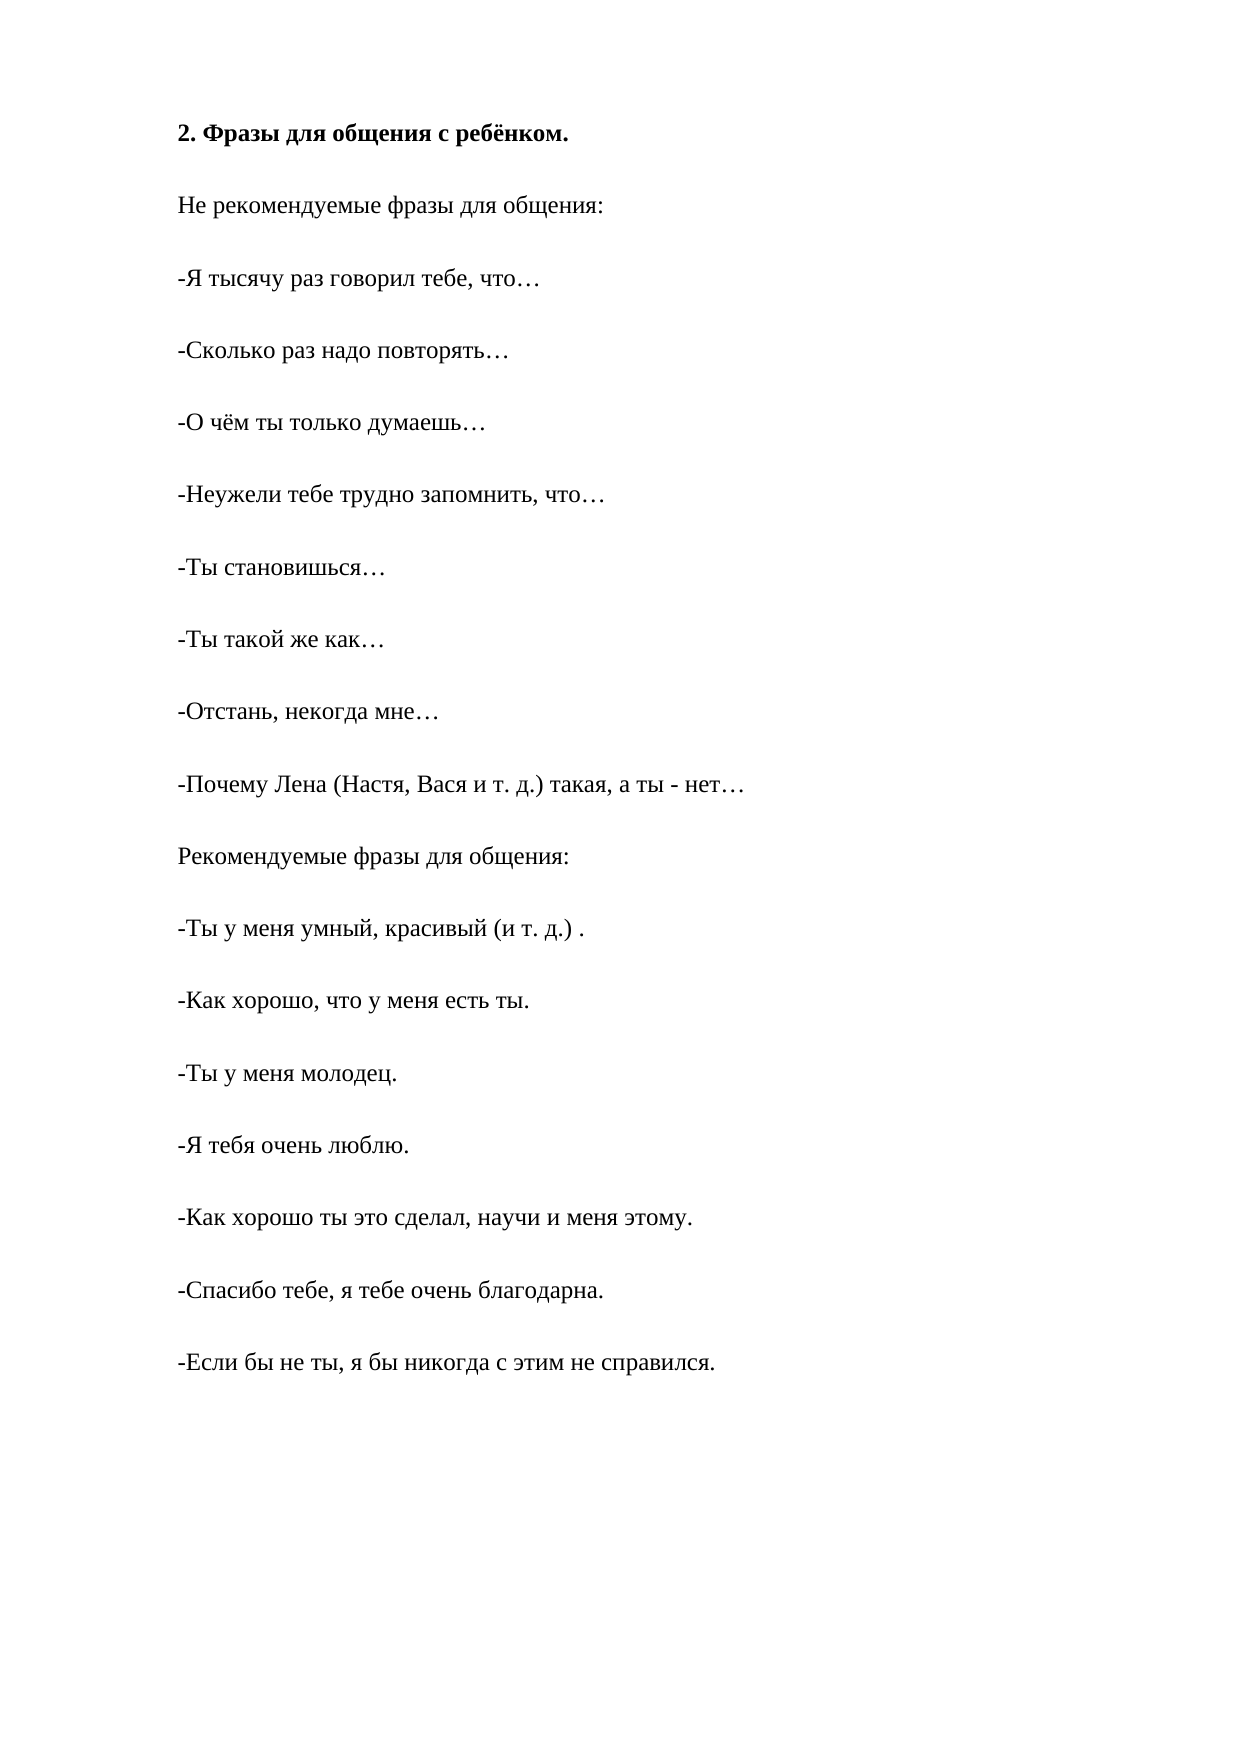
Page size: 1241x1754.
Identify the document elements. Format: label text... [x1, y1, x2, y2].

text -Почему Лена (Настя, Вася и т. д.) такая, а ты - нет… [177, 769, 1152, 797]
text Рекомендуемые фразы для общения: [177, 841, 1152, 870]
text -О чём ты только думаешь… [177, 407, 1152, 436]
text -Если бы не ты, я бы никогда с этим не справился. [177, 1347, 1152, 1376]
text 2. Фразы для общения с ребёнком. [177, 118, 1152, 147]
text -Сколько раз надо повторять… [177, 335, 1152, 364]
text -Я тебя очень люблю. [177, 1130, 1152, 1159]
text Не рекомендуемые фразы для общения: [177, 190, 1152, 219]
text -Спасибо тебе, я тебе очень благодарна. [177, 1275, 1152, 1303]
text -Я тысячу раз говорил тебе, что… [177, 263, 1152, 291]
text -Неужели тебе трудно запомнить, что… [177, 479, 1152, 508]
text -Ты такой же как… [177, 624, 1152, 653]
text -Ты становишься… [177, 552, 1152, 581]
text -Как хорошо ты это сделал, научи и меня этому. [177, 1202, 1152, 1231]
text -Как хорошо, что у меня есть ты. [177, 986, 1152, 1014]
text -Ты у меня молодец. [177, 1058, 1152, 1087]
text -Ты у меня умный, красивый (и т. д.) . [177, 913, 1152, 942]
text -Отстань, некогда мне… [177, 696, 1152, 725]
